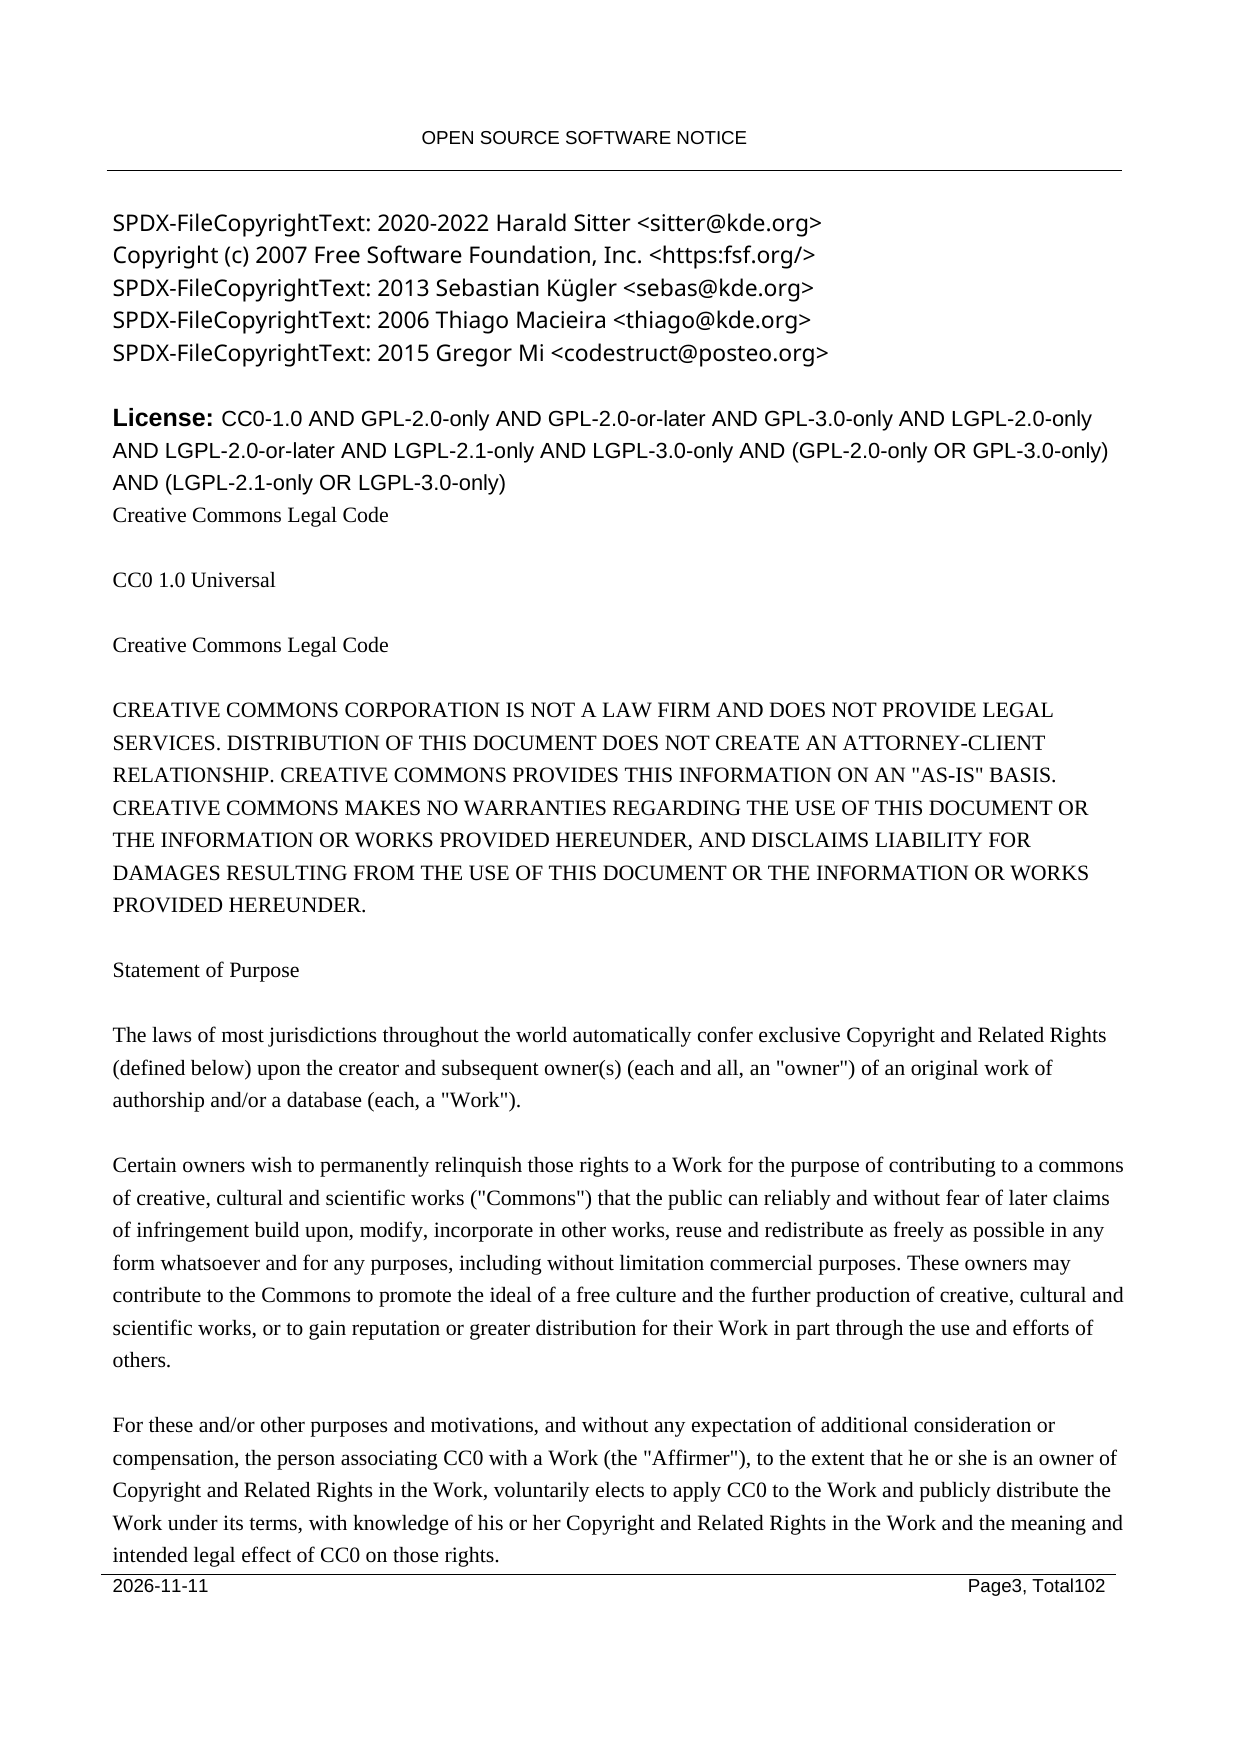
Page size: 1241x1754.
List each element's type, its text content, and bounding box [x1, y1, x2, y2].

text License: CC0-1.0 AND GPL-2.0-only AND GPL-2.0-or-later AND GPL-3.0-only AND LGPL-2.0-only AND LGPL-2.0-or-later AND LGPL-2.1-only AND LGPL-3.0-only AND (GPL-2.0-only OR GPL-3.0-only) AND (LGPL-2.1-only OR LGPL-3.0-only) [112, 401, 1128, 499]
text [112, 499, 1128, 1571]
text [112, 206, 1128, 401]
